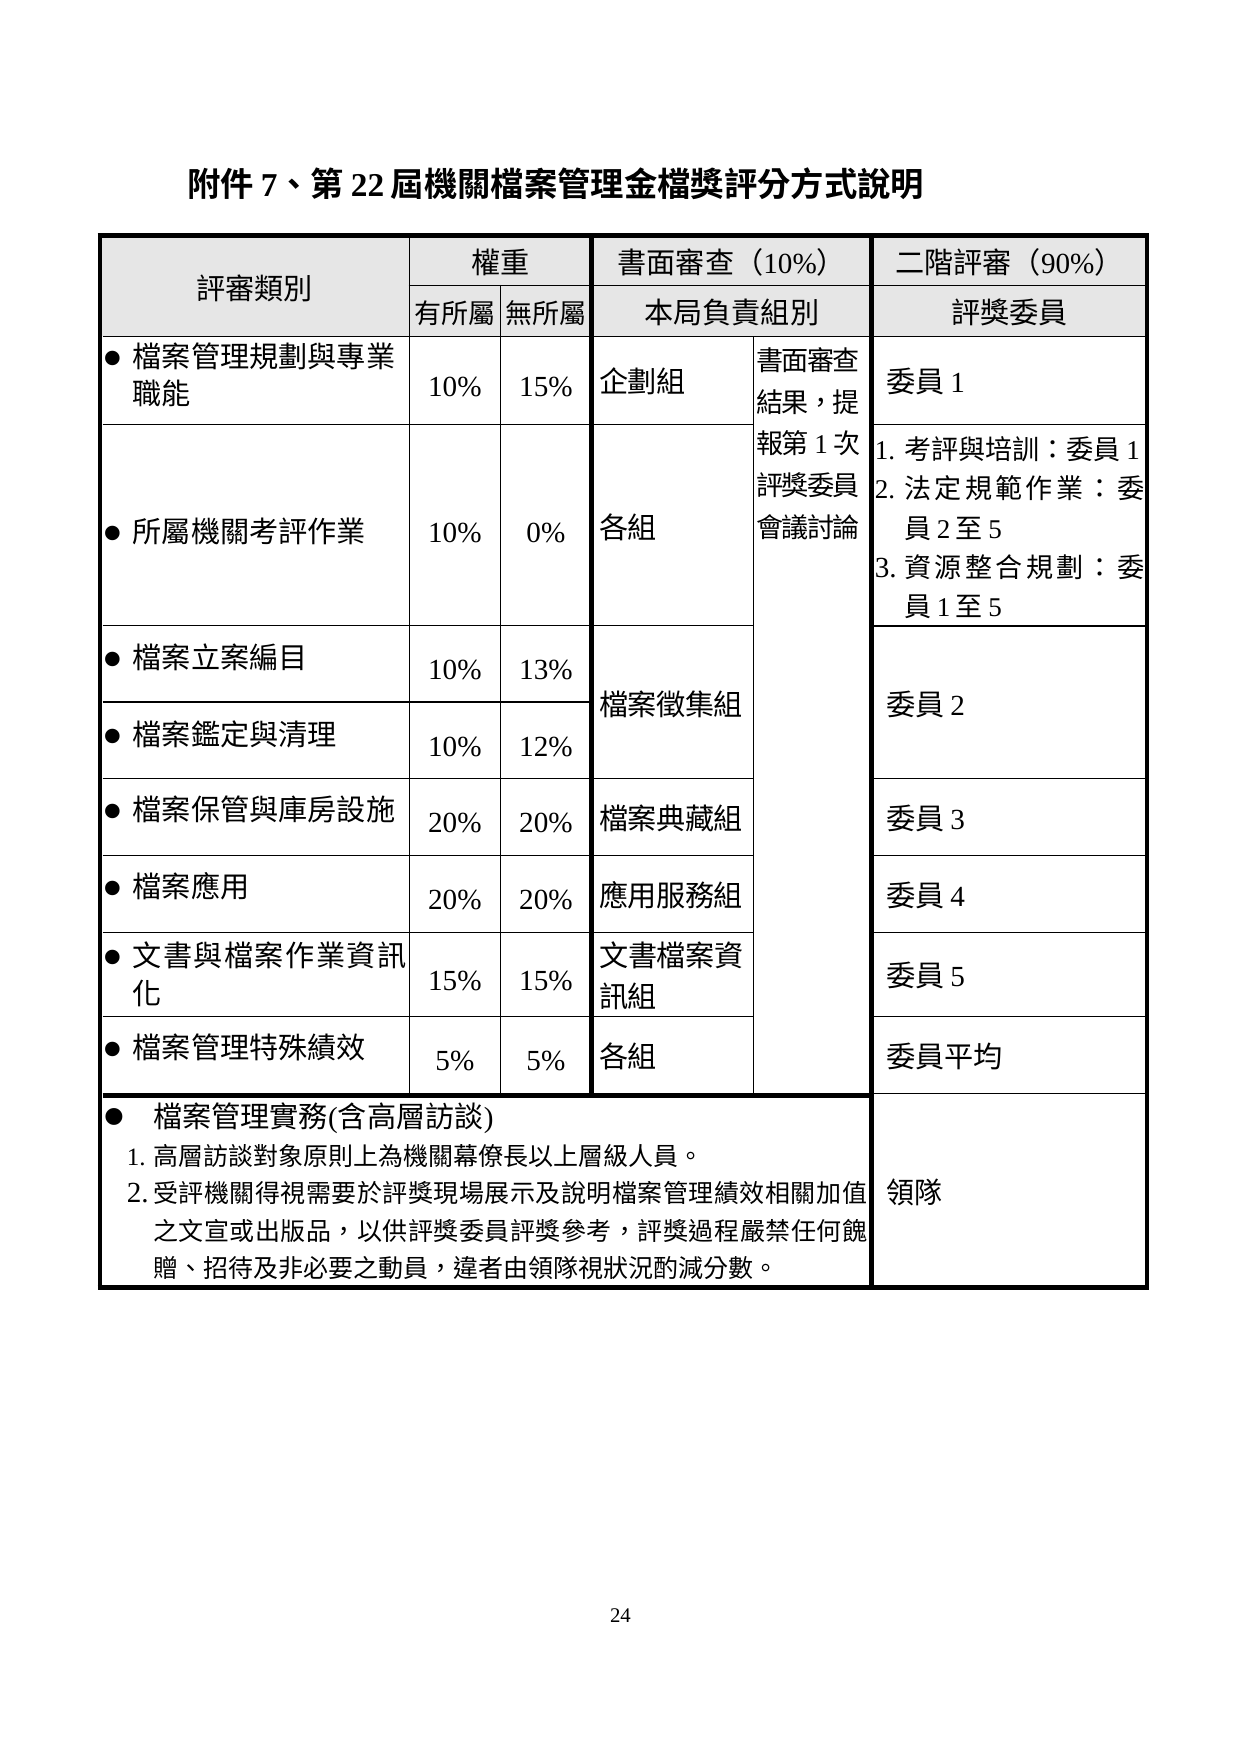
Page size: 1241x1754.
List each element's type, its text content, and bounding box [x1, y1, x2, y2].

table_cell 15% [501, 337, 589, 423]
table_cell 0% [501, 425, 589, 624]
table_cell 本局負責組別 [594, 286, 869, 336]
table_cell 12% [501, 703, 589, 778]
table_cell 委員2 [874, 627, 1145, 778]
table_cell 無所屬 [501, 286, 589, 336]
table_cell 領隊 [874, 1094, 1145, 1285]
table_cell 有所屬 [410, 286, 500, 336]
table_cell 檔案保管與庫房設施 [102, 779, 409, 855]
table_cell 文書與檔案作業資訊化 [102, 933, 409, 1016]
table_cell 10% [410, 703, 500, 778]
table_cell 10% [410, 425, 500, 624]
table_cell 13% [501, 626, 589, 701]
table_cell 書面審查結果，提報第1次評獎委員會議討論 [754, 337, 869, 1093]
table_cell 考評與培訓：委員1 法定規範作業：委員2至5 資源整合規劃：委員1至5 [874, 425, 1145, 624]
table_cell 委員5 [874, 933, 1145, 1016]
table_cell 10% [410, 626, 500, 701]
table_cell 所屬機關考評作業 [102, 425, 409, 624]
table_cell 15% [410, 933, 500, 1016]
table_header 書面審查（10%） [594, 238, 869, 285]
table_cell 委員1 [874, 337, 1145, 423]
table_cell 檔案典藏組 [594, 779, 753, 855]
table_header 權重 [410, 238, 589, 285]
table_cell 檔案管理規劃與專業職能 [102, 337, 409, 423]
table_cell 20% [501, 779, 589, 855]
text 附件7、第22屆機關檔案管理金檔獎評分方式說明 [187, 150, 1053, 208]
table_cell 檔案鑑定與清理 [102, 702, 409, 778]
table_header 二階評審（90%） [874, 238, 1145, 285]
table_cell 5% [501, 1017, 589, 1093]
table_cell 委員4 [874, 856, 1145, 932]
table_cell 委員平均 [874, 1017, 1145, 1093]
table_cell 5% [410, 1017, 500, 1093]
table_cell 檔案應用 [102, 856, 409, 932]
table_cell 檔案管理特殊績效 [102, 1017, 409, 1093]
table_cell 應用服務組 [594, 856, 753, 932]
table_cell 企劃組 [594, 337, 753, 423]
table_cell 20% [410, 779, 500, 855]
table_header 評審類別 [102, 238, 409, 336]
table_cell 委員3 [874, 779, 1145, 855]
table_cell 檔案管理實務(含高層訪談) 高層訪談對象原則上為機關幕僚長以上層級人員。 受評機關得視需要於評獎現場展示及說明檔案管理績效相關加值之文宣或出版品，以供評獎委員評獎參考，評獎過程嚴禁任何餽贈、招待及非必要之動員，違者由領隊視狀況酌減分數。 [102, 1094, 869, 1285]
table_cell 文書檔案資訊組 [594, 933, 753, 1016]
table_cell 20% [410, 856, 500, 932]
table_cell 各組 [594, 1017, 753, 1093]
table_cell 15% [501, 933, 589, 1016]
table_cell 評獎委員 [874, 286, 1145, 336]
table_cell 10% [410, 337, 500, 423]
table_cell 檔案立案編目 [102, 626, 409, 701]
table_cell 檔案徵集組 [594, 626, 753, 778]
table_cell 各組 [594, 425, 753, 624]
table_cell 20% [501, 856, 589, 932]
